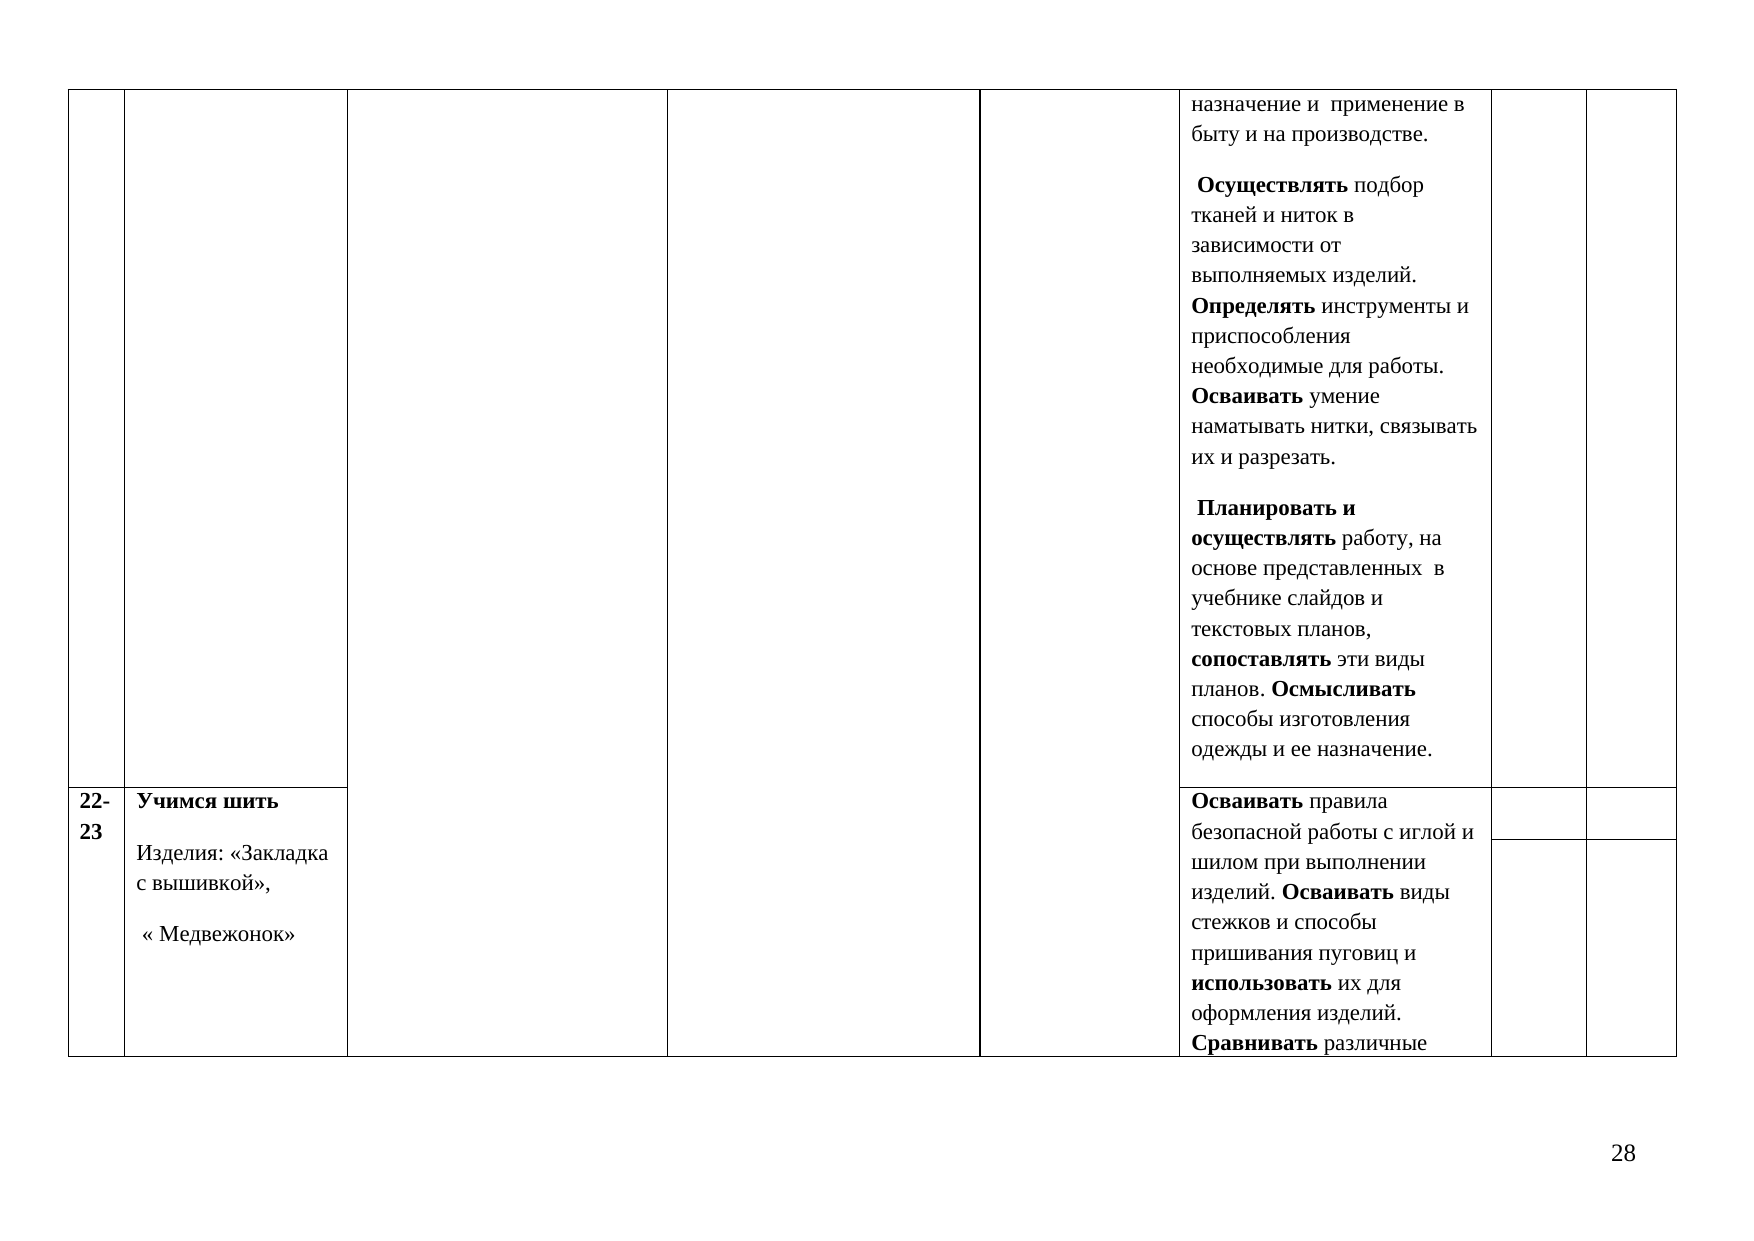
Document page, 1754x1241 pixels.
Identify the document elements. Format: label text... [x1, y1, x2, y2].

table_cell [668, 90, 979, 1056]
table_cell [1587, 90, 1676, 787]
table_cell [1180, 90, 1491, 787]
table_cell [348, 90, 667, 1056]
table_cell Осваивать правила безопасной работы с иглой и шилом при выполнении изделий. Осваивать виды стежков и способы пришивания пуговиц и использовать их для оформления изделий. Сравнивать различные виды пуговицы (пуговицы с ушком, пуговицы со сквозными отверстиями) и способы их пришивания; способы выполнения стежков на основе прямых стежков. Осуществлять выбор ниток и пуговиц для [1180, 788, 1491, 1056]
table_cell Учимся шить Изделия: «Закладка с вышивкой», « Медвежонок» [125, 788, 347, 1056]
table_cell [1492, 788, 1586, 839]
table_cell [1492, 840, 1586, 1056]
table_cell [981, 90, 1179, 1056]
table_cell [1587, 840, 1676, 1056]
table_cell [125, 90, 347, 787]
table_cell [1492, 90, 1586, 787]
table_cell [69, 90, 124, 787]
table_cell [1587, 788, 1676, 839]
table_cell 22-23 [69, 788, 124, 1056]
